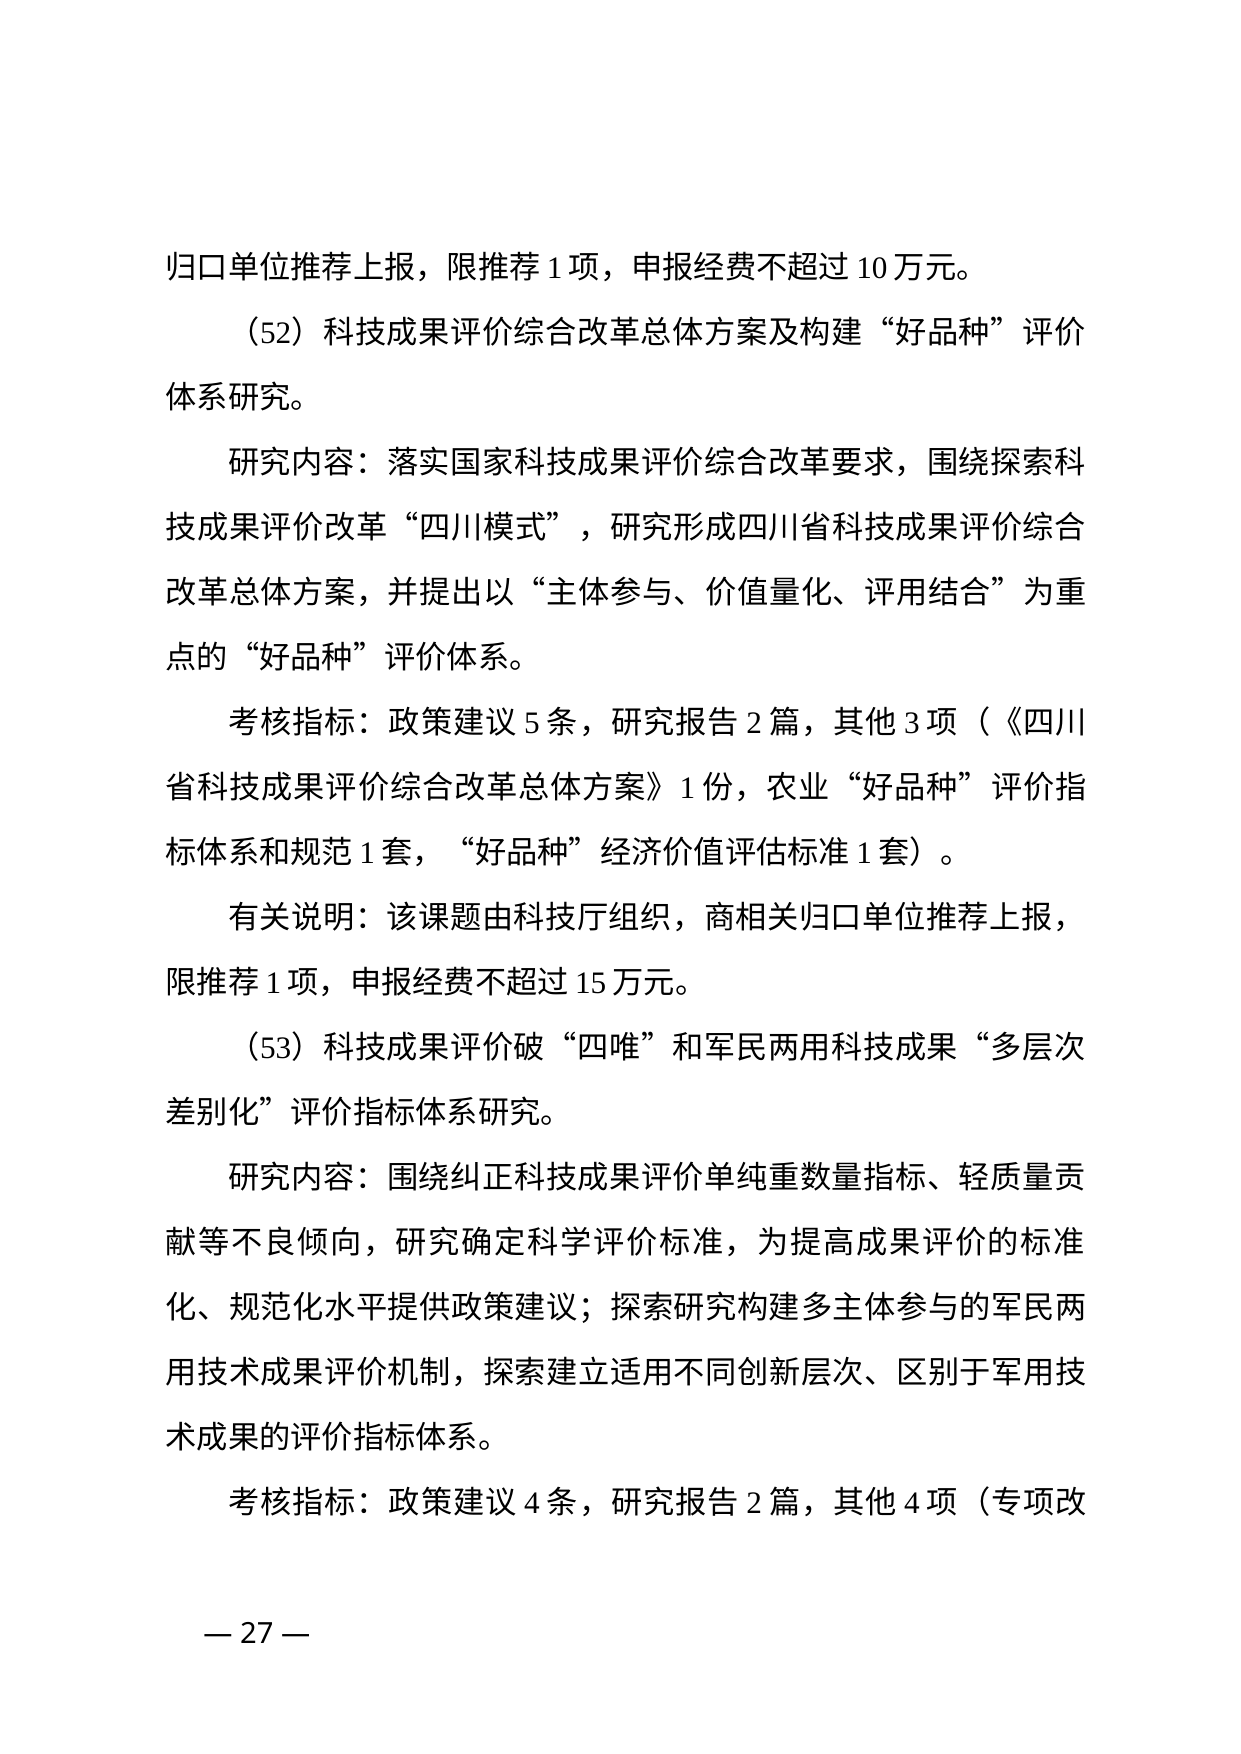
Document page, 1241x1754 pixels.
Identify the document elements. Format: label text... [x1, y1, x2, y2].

text 研究内容：围绕纠正科技成果评价单纯重数量指标、轻质量贡献等不良倾向，研究确定科学评价标准，为提高成果评价的标准化、规范化水平提供政策建议；探索研究构建多主体参与的军民两用技术成果评价机制，探索建立适用不同创新层次、区别于军用技术成果的评价指标体系。 [165, 1143, 1087, 1468]
text （53）科技成果评价破“四唯”和军民两用科技成果“多层次差别化”评价指标体系研究。 [165, 1013, 1087, 1143]
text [165, 1468, 1087, 1533]
text 研究内容：落实国家科技成果评价综合改革要求，围绕探索科技成果评价改革“四川模式”，研究形成四川省科技成果评价综合改革总体方案，并提出以“主体参与、价值量化、评用结合”为重点的“好品种”评价体系。 [165, 428, 1087, 688]
text 有关说明：该课题由科技厅组织，商相关归口单位推荐上报，限推荐1项，申报经费不超过15万元。 [165, 883, 1087, 1013]
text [165, 233, 1087, 298]
text 考核指标：政策建议5条，研究报告2篇，其他3项（《四川省科技成果评价综合改革总体方案》1份，农业“好品种”评价指标体系和规范1套，“好品种”经济价值评估标准1套）。 [165, 688, 1087, 883]
text （52）科技成果评价综合改革总体方案及构建“好品种”评价体系研究。 [165, 298, 1087, 428]
